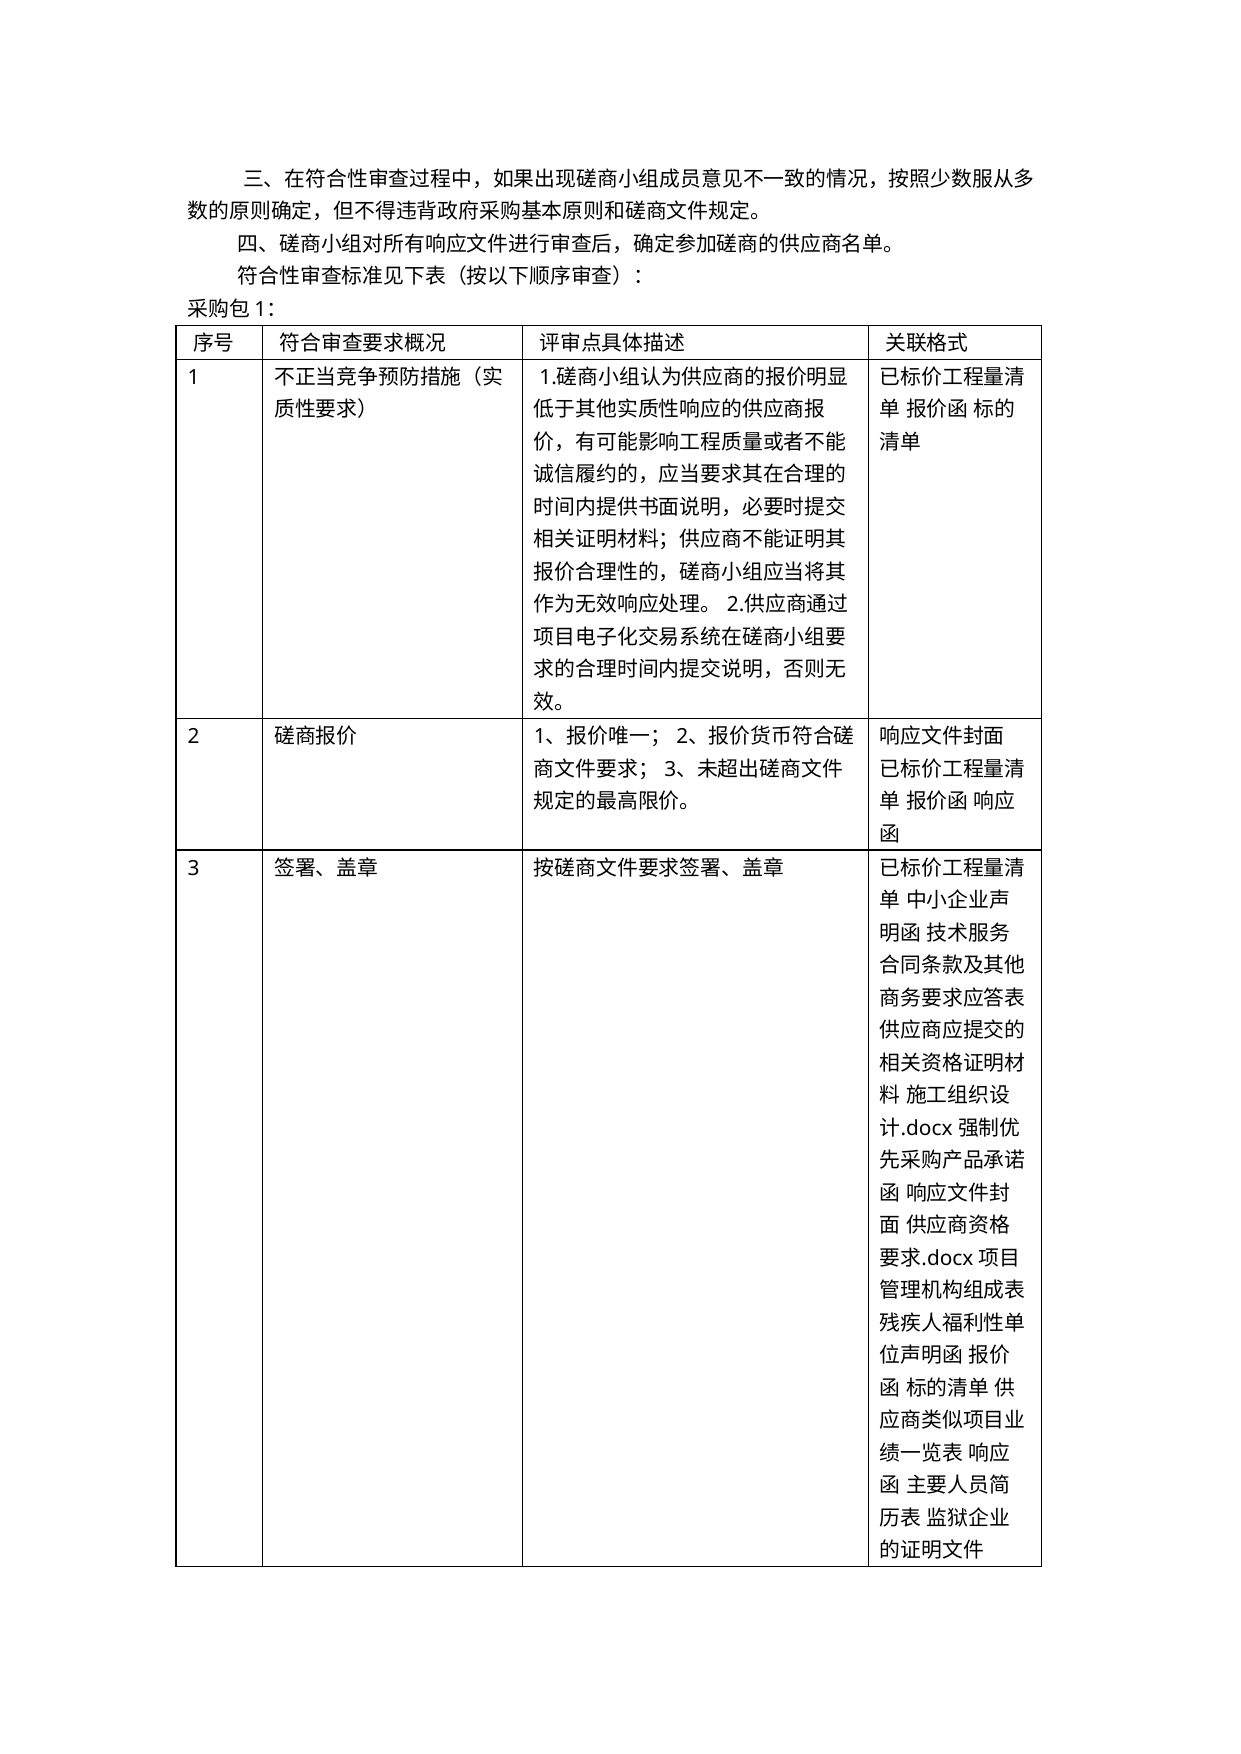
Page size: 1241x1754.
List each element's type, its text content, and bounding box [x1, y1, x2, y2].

table_header 评审点具体描述 [523, 326, 868, 358]
table_cell 2 [177, 719, 262, 849]
table_cell 磋商报价 [263, 719, 522, 849]
text 采购包1： [187, 292, 1053, 324]
text 四、磋商小组对所有响应文件进行审查后，确定参加磋商的供应商名单。 [187, 227, 1053, 259]
table_cell 3 [177, 851, 262, 1566]
text 符合性审查标准见下表（按以下顺序审查）： [187, 259, 1053, 292]
table_header 序号 [177, 326, 262, 358]
table_cell 按磋商文件要求签署、盖章 [523, 851, 868, 1566]
table_cell 已标价工程量清单 中小企业声明函 技术服务合同条款及其他商务要求应答表 供应商应提交的相关资格证明材料 施工组织设计.docx 强制优先采购产品承诺函 响应文件封面 供应商资格要求.docx 项目管理机构组成表 残疾人福利性单位声明函 报价函 标的清单 供应商类似项目业绩一览表 响应函 主要人员简历表 监狱企业的证明文件 [869, 851, 1041, 1566]
text 三、在符合性审查过程中，如果出现磋商小组成员意见不一致的情况，按照少数服从多数的原则确定，但不得违背政府采购基本原则和磋商文件规定。 [187, 162, 1053, 227]
table_cell 响应文件封面 已标价工程量清单 报价函 响应函 [869, 719, 1041, 849]
table_cell 1、报价唯一； 2、报价货币符合磋商文件要求； 3、未超出磋商文件规定的最高限价。 [523, 719, 868, 849]
table_cell 不正当竞争预防措施（实质性要求） [263, 360, 522, 718]
table_cell 1 [177, 360, 262, 718]
table_header 符合审查要求概况 [263, 326, 522, 358]
table_cell 签署、盖章 [263, 851, 522, 1566]
table_header 关联格式 [869, 326, 1041, 358]
table_cell 已标价工程量清单 报价函 标的清单 [869, 360, 1041, 718]
table_cell 1.磋商小组认为供应商的报价明显低于其他实质性响应的供应商报价，有可能影响工程质量或者不能诚信履约的，应当要求其在合理的时间内提供书面说明，必要时提交相关证明材料；供应商不能证明其报价合理性的，磋商小组应当将其作为无效响应处理。 2.供应商通过项目电子化交易系统在磋商小组要求的合理时间内提交说明，否则无效。 [523, 360, 868, 718]
